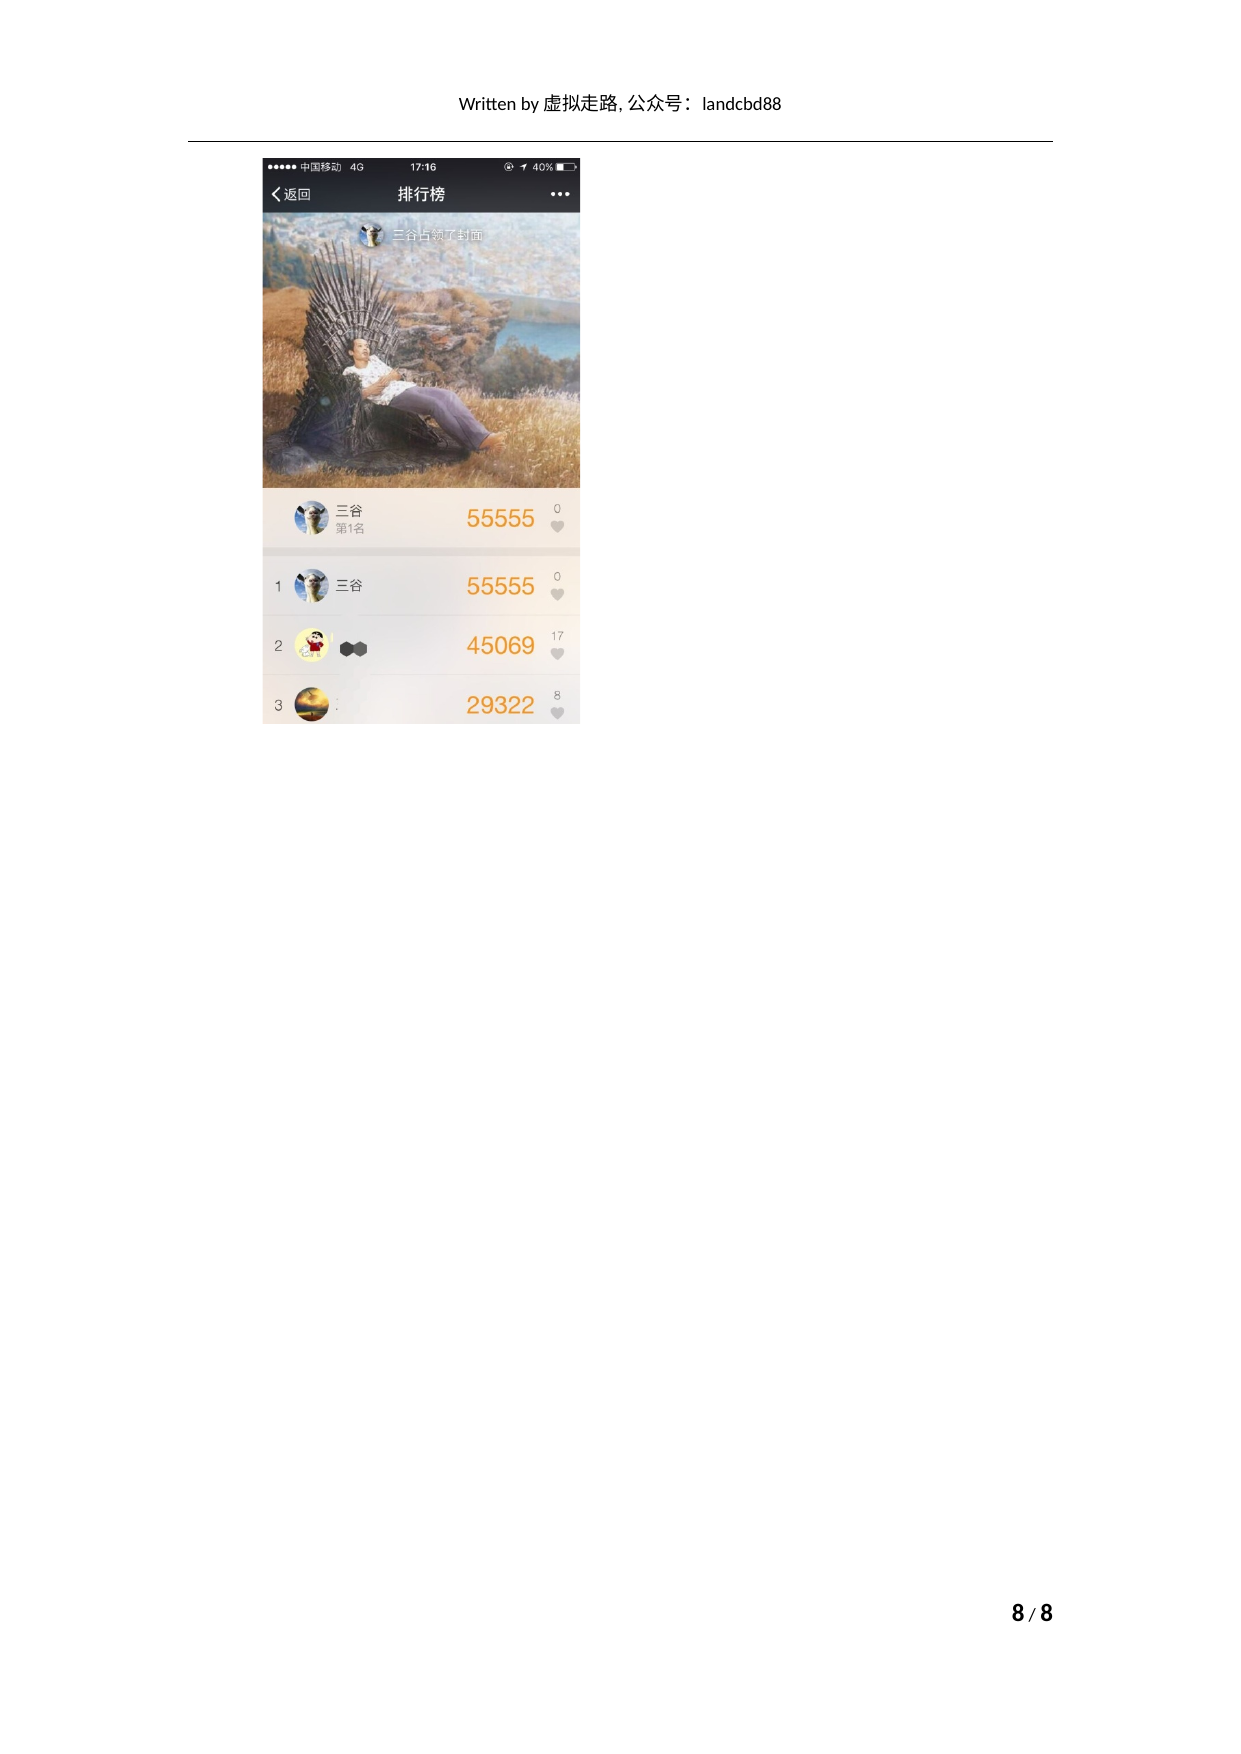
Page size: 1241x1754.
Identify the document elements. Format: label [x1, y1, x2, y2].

picture [262, 158, 581, 724]
